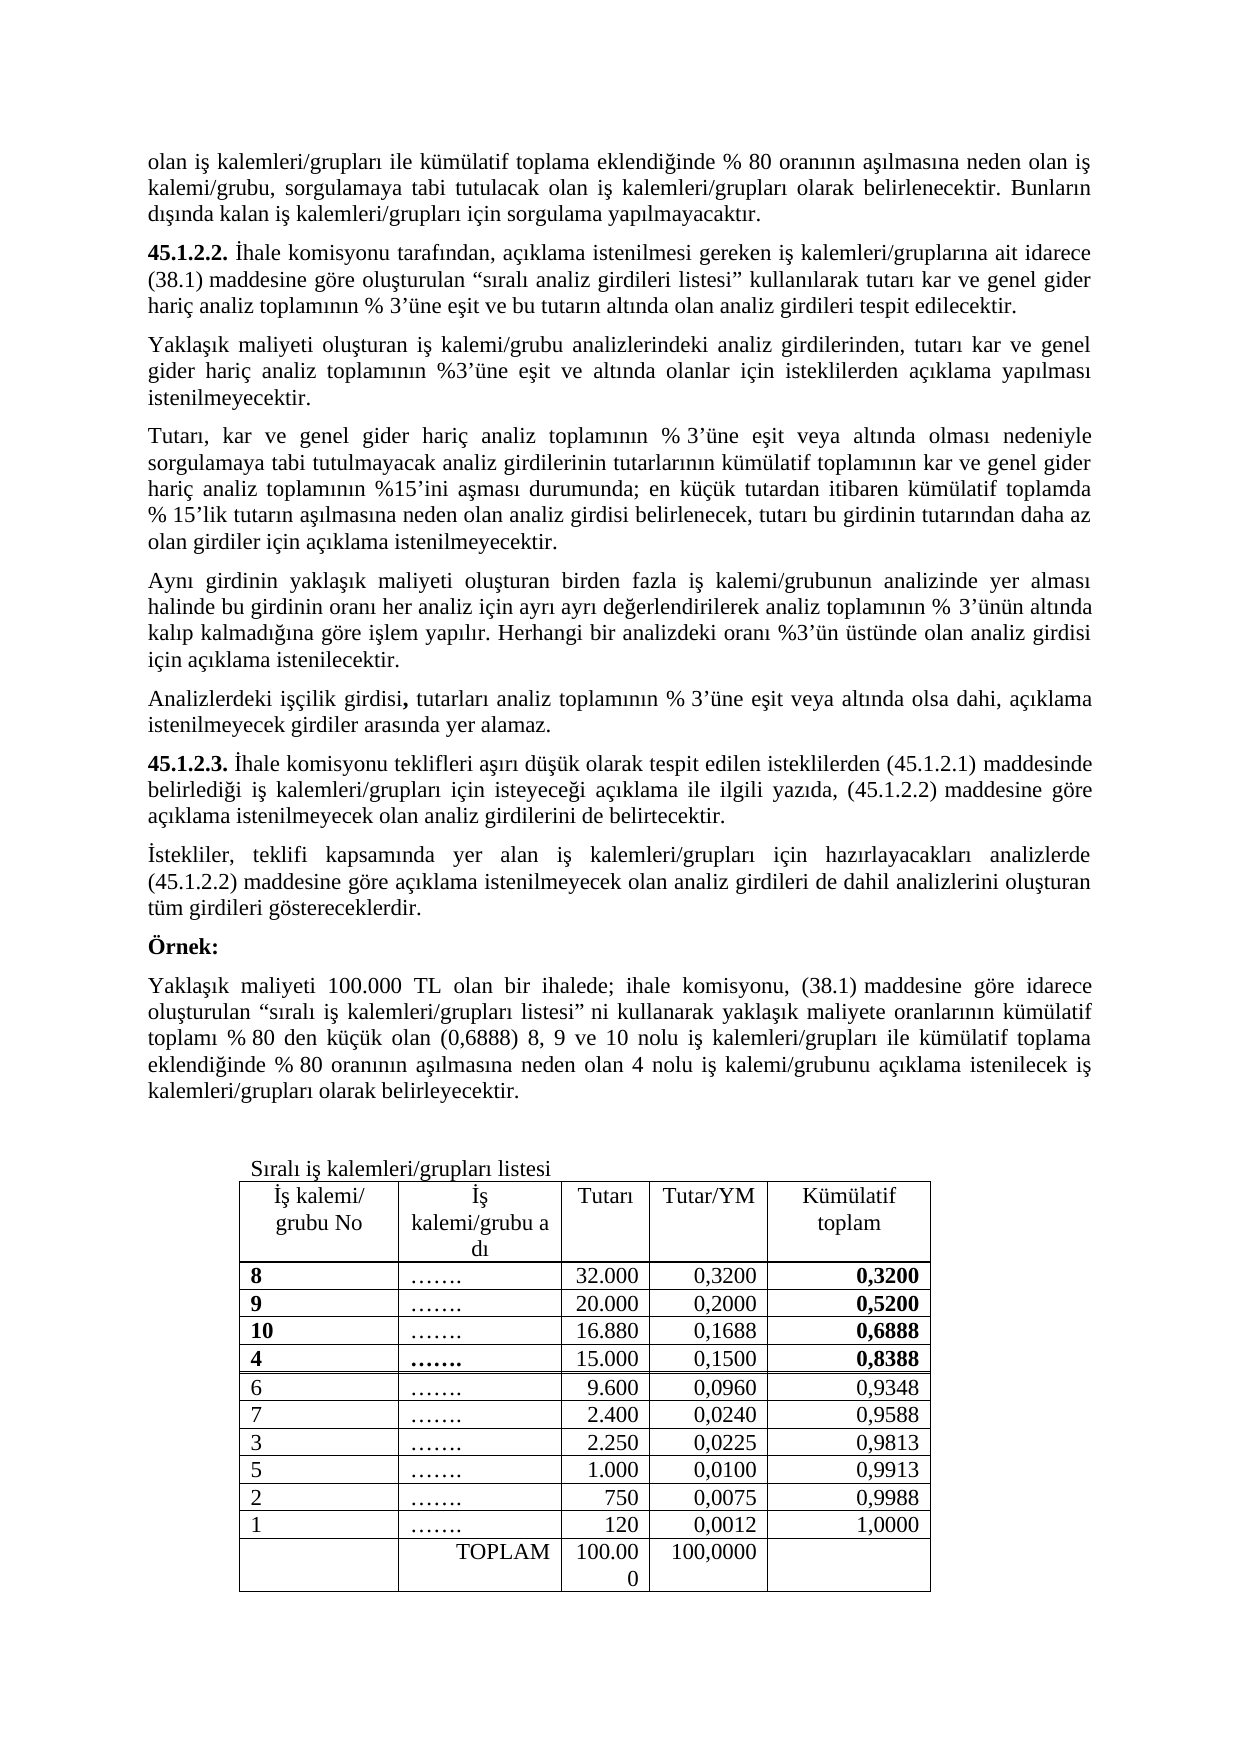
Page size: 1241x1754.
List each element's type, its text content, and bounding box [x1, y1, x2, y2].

table_cell 9.600 [562, 1374, 649, 1400]
table_cell 0,0075 [650, 1484, 767, 1510]
table_cell 8 [240, 1263, 398, 1289]
table_cell 20.000 [562, 1290, 649, 1316]
table_cell Kümülatif toplam [768, 1182, 930, 1261]
table_cell 5 [240, 1456, 398, 1483]
table_cell 750 [562, 1484, 649, 1510]
table_cell [768, 1539, 930, 1591]
table_cell ……. [399, 1263, 561, 1289]
table_cell 0,0960 [650, 1374, 767, 1400]
table_cell 0,0012 [650, 1511, 767, 1537]
table_cell 0,9348 [768, 1374, 930, 1400]
table_cell TOPLAM [399, 1539, 561, 1591]
text 45.1.2.3. İhale komisyonu teklifleri aşırı düşük olarak tespit edilen isteklilerden (45.1.2.1) maddesinde belirlediği iş kalemleri/grupları için isteyeceği açıklama ile ilgili yazıda, (45.1.2.2) maddesine göre açıklama istenilmeyecek olan analiz girdilerini de belirtecektir. [148, 750, 1092, 829]
table_cell ……. [399, 1401, 561, 1428]
table_cell 100,0000 [650, 1539, 767, 1591]
table_cell 15.000 [562, 1345, 649, 1371]
table_cell Tutar/YM [650, 1182, 767, 1261]
table_cell 0,6888 [768, 1317, 930, 1343]
table_cell 9 [240, 1290, 398, 1316]
table_cell 2 [240, 1484, 398, 1510]
table_cell 0,2000 [650, 1290, 767, 1316]
table_cell 0,0240 [650, 1401, 767, 1428]
table_cell 0,3200 [768, 1263, 930, 1289]
text 45.1.2.2. İhale komisyonu tarafından, açıklama istenilmesi gereken iş kalemleri/gruplarına ait idarece (38.1) maddesine göre oluşturulan “sıralı analiz girdileri listesi” kullanılarak tutarı kar ve genel gider hariç analiz toplamının % 3’üne eşit ve bu tutarın altında olan analiz girdileri tespit edilecektir. [148, 239, 1092, 318]
table_cell 4 [240, 1345, 398, 1371]
text Yaklaşık maliyeti oluşturan iş kalemi/grubu analizlerindeki analiz girdilerinden, tutarı kar ve genel gider hariç analiz toplamının %3’üne eşit ve altında olanlar için isteklilerden açıklama yapılması istenilmeyecektir. [148, 331, 1092, 410]
table_cell Tutarı [562, 1182, 649, 1261]
table_cell 1,0000 [768, 1511, 930, 1537]
table_cell 0,1688 [650, 1317, 767, 1343]
table_cell 7 [240, 1401, 398, 1428]
table_cell ……. [399, 1511, 561, 1537]
text Yaklaşık maliyeti 100.000 TL olan bir ihalede; ihale komisyonu, (38.1) maddesine göre idarece oluşturulan “sıralı iş kalemleri/grupları listesi” ni kullanarak yaklaşık maliyete oranlarının kümülatif toplamı % 80 den küçük olan (0,6888) 8, 9 ve 10 nolu iş kalemleri/grupları ile kümülatif toplama eklendiğinde % 80 oranının aşılmasına neden olan 4 nolu iş kalemi/grubunu açıklama istenilecek iş kalemleri/grupları olarak belirleyecektir. [148, 972, 1092, 1103]
table_cell ……. [399, 1290, 561, 1316]
table_cell 1.000 [562, 1456, 649, 1483]
text Tutarı, kar ve genel gider hariç analiz toplamının % 3’üne eşit veya altında olması nedeniyle sorgulamaya tabi tutulmayacak analiz girdilerinin tutarlarının kümülatif toplamının kar ve genel gider hariç analiz toplamının %15’ini aşması durumunda; en küçük tutardan itibaren kümülatif toplamda % 15’lik tutarın aşılmasına neden olan analiz girdisi belirlenecek, tutarı bu girdinin tutarından daha az olan girdiler için açıklama istenilmeyecektir. [148, 422, 1092, 554]
table_cell 3 [240, 1429, 398, 1455]
table_cell ……. [399, 1374, 561, 1400]
table_cell 0,5200 [768, 1290, 930, 1316]
table_cell 1 [240, 1511, 398, 1537]
table_cell ……. [399, 1345, 561, 1371]
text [148, 148, 1092, 227]
text Örnek: [148, 933, 1092, 959]
table_cell ……. [399, 1317, 561, 1343]
table_cell 0,0225 [650, 1429, 767, 1455]
text Aynı girdinin yaklaşık maliyeti oluşturan birden fazla iş kalemi/grubunun analizinde yer alması halinde bu girdinin oranı her analiz için ayrı ayrı değerlendirilerek analiz toplamının % 3’ünün altında kalıp kalmadığına göre işlem yapılır. Herhangi bir analizdeki oranı %3’ün üstünde olan analiz girdisi için açıklama istenilecektir. [148, 567, 1092, 672]
table_cell 120 [562, 1511, 649, 1537]
table_cell 2.400 [562, 1401, 649, 1428]
table_cell 0,9813 [768, 1429, 930, 1455]
table_cell 6 [240, 1374, 398, 1400]
table_cell 100.000 [562, 1539, 649, 1591]
table_cell 0,9913 [768, 1456, 930, 1483]
table_cell ……. [399, 1429, 561, 1455]
table_cell 0,3200 [650, 1263, 767, 1289]
table_cell 16.880 [562, 1317, 649, 1343]
table_cell ……. [399, 1456, 561, 1483]
table_cell 32.000 [562, 1263, 649, 1289]
table_cell İş kalemi/grubu adı [399, 1182, 561, 1261]
text İstekliler, teklifi kapsamında yer alan iş kalemleri/grupları için hazırlayacakları analizlerde (45.1.2.2) maddesine göre açıklama istenilmeyecek olan analiz girdileri de dahil analizlerini oluşturan tüm girdileri göstereceklerdir. [148, 841, 1092, 920]
table_cell 0,8388 [768, 1345, 930, 1371]
text Analizlerdeki işçilik girdisi, tutarları analiz toplamının % 3’üne eşit veya altında olsa dahi, açıklama istenilmeyecek girdiler arasında yer alamaz. [148, 684, 1092, 737]
table_cell 0,9588 [768, 1401, 930, 1428]
table_cell İş kalemi/grubu No [240, 1182, 398, 1261]
table_cell 0,0100 [650, 1456, 767, 1483]
table_cell 0,9988 [768, 1484, 930, 1510]
table_cell 0,1500 [650, 1345, 767, 1371]
table_header Sıralı iş kalemleri/grupları listesi [239, 1155, 930, 1181]
table_cell [240, 1539, 398, 1591]
table_cell 10 [240, 1317, 398, 1343]
table_cell ……. [399, 1484, 561, 1510]
table_cell 2.250 [562, 1429, 649, 1455]
